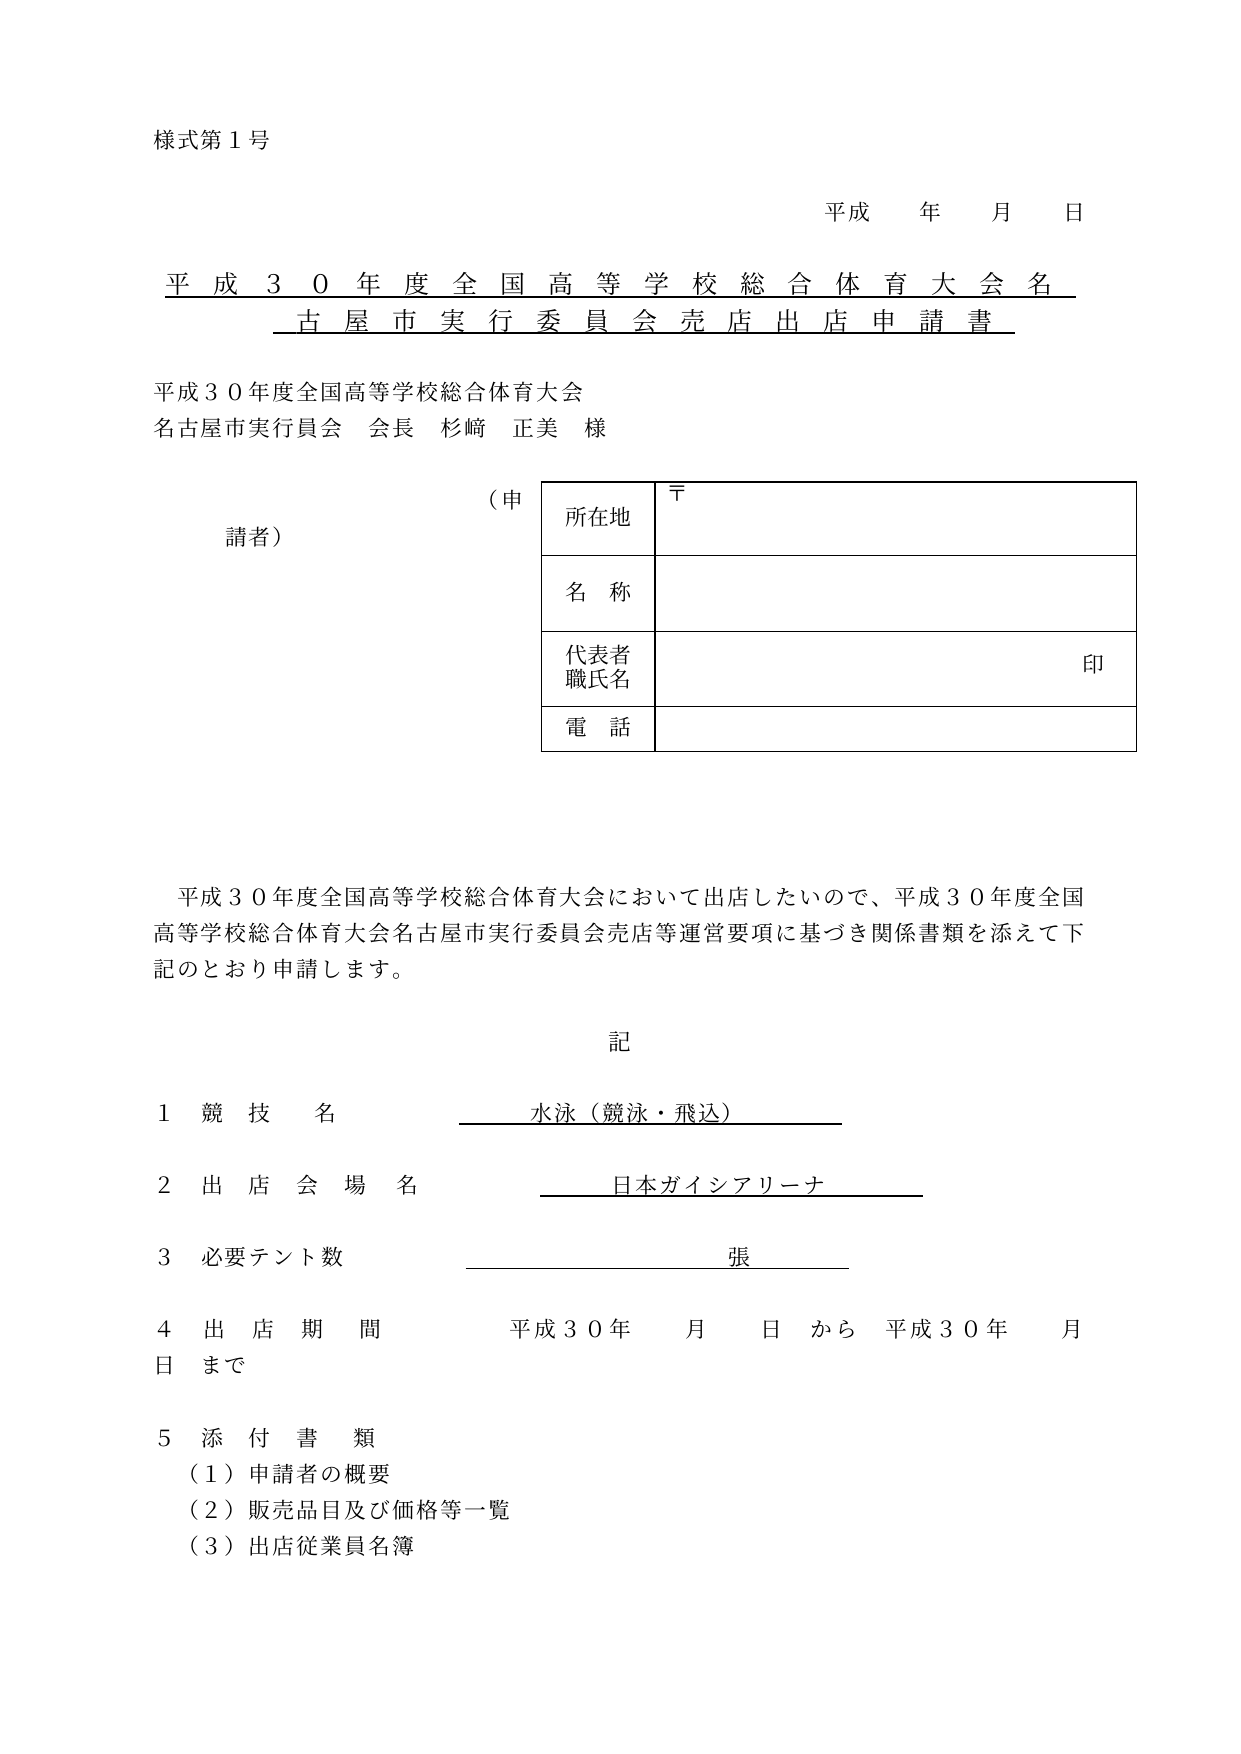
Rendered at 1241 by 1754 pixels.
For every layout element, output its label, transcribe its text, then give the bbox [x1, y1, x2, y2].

text ４ 出店期間 平成３０年 月 日 から 平成３０年 月 日 まで [153, 1310, 1087, 1382]
table_cell 名 称 [542, 556, 654, 631]
text １ 競技名 水泳（競泳・飛込） [153, 1094, 1087, 1130]
text 平成 年 月 日 [153, 193, 1087, 229]
text 平成３０年度全国高等学校総合体育大会 [153, 373, 1087, 409]
table_cell 印 [656, 632, 1136, 706]
table_header 〒 [656, 483, 1136, 554]
text ３ 必要テント数 張 [153, 1238, 1087, 1274]
text 平成３０年度全国高等学校総合体育大会において出店したいので、平成３０年度全国高等学校総合体育大会名古屋市実行委員会売店等運営要項に基づき関係書類を添えて下記のとおり申請します。 [153, 878, 1087, 986]
text （申請者） [153, 481, 541, 553]
text 平成３０年度全国高等学校総合体育大会名古屋市実行委員会売店出店申請書 [153, 265, 1087, 337]
text 記 [153, 1022, 1087, 1058]
table_header 所在地 [542, 483, 654, 554]
table_cell 代表者 職氏名 [542, 632, 654, 706]
text ２ 出店会場名 日本ガイシアリーナ [153, 1166, 1087, 1202]
text 名古屋市実行員会 会長 杉﨑 正美 様 [153, 409, 1087, 445]
text （１）申請者の概要 [153, 1454, 1087, 1491]
text （２）販売品目及び価格等一覧 [153, 1491, 1087, 1527]
text 様式第１号 [153, 121, 1087, 157]
table_cell [656, 707, 1136, 751]
table_cell 電 話 [542, 707, 654, 751]
text ５ 添付書類 [153, 1418, 1087, 1454]
text （３）出店従業員名簿 [153, 1527, 1087, 1563]
table_cell [656, 556, 1136, 631]
